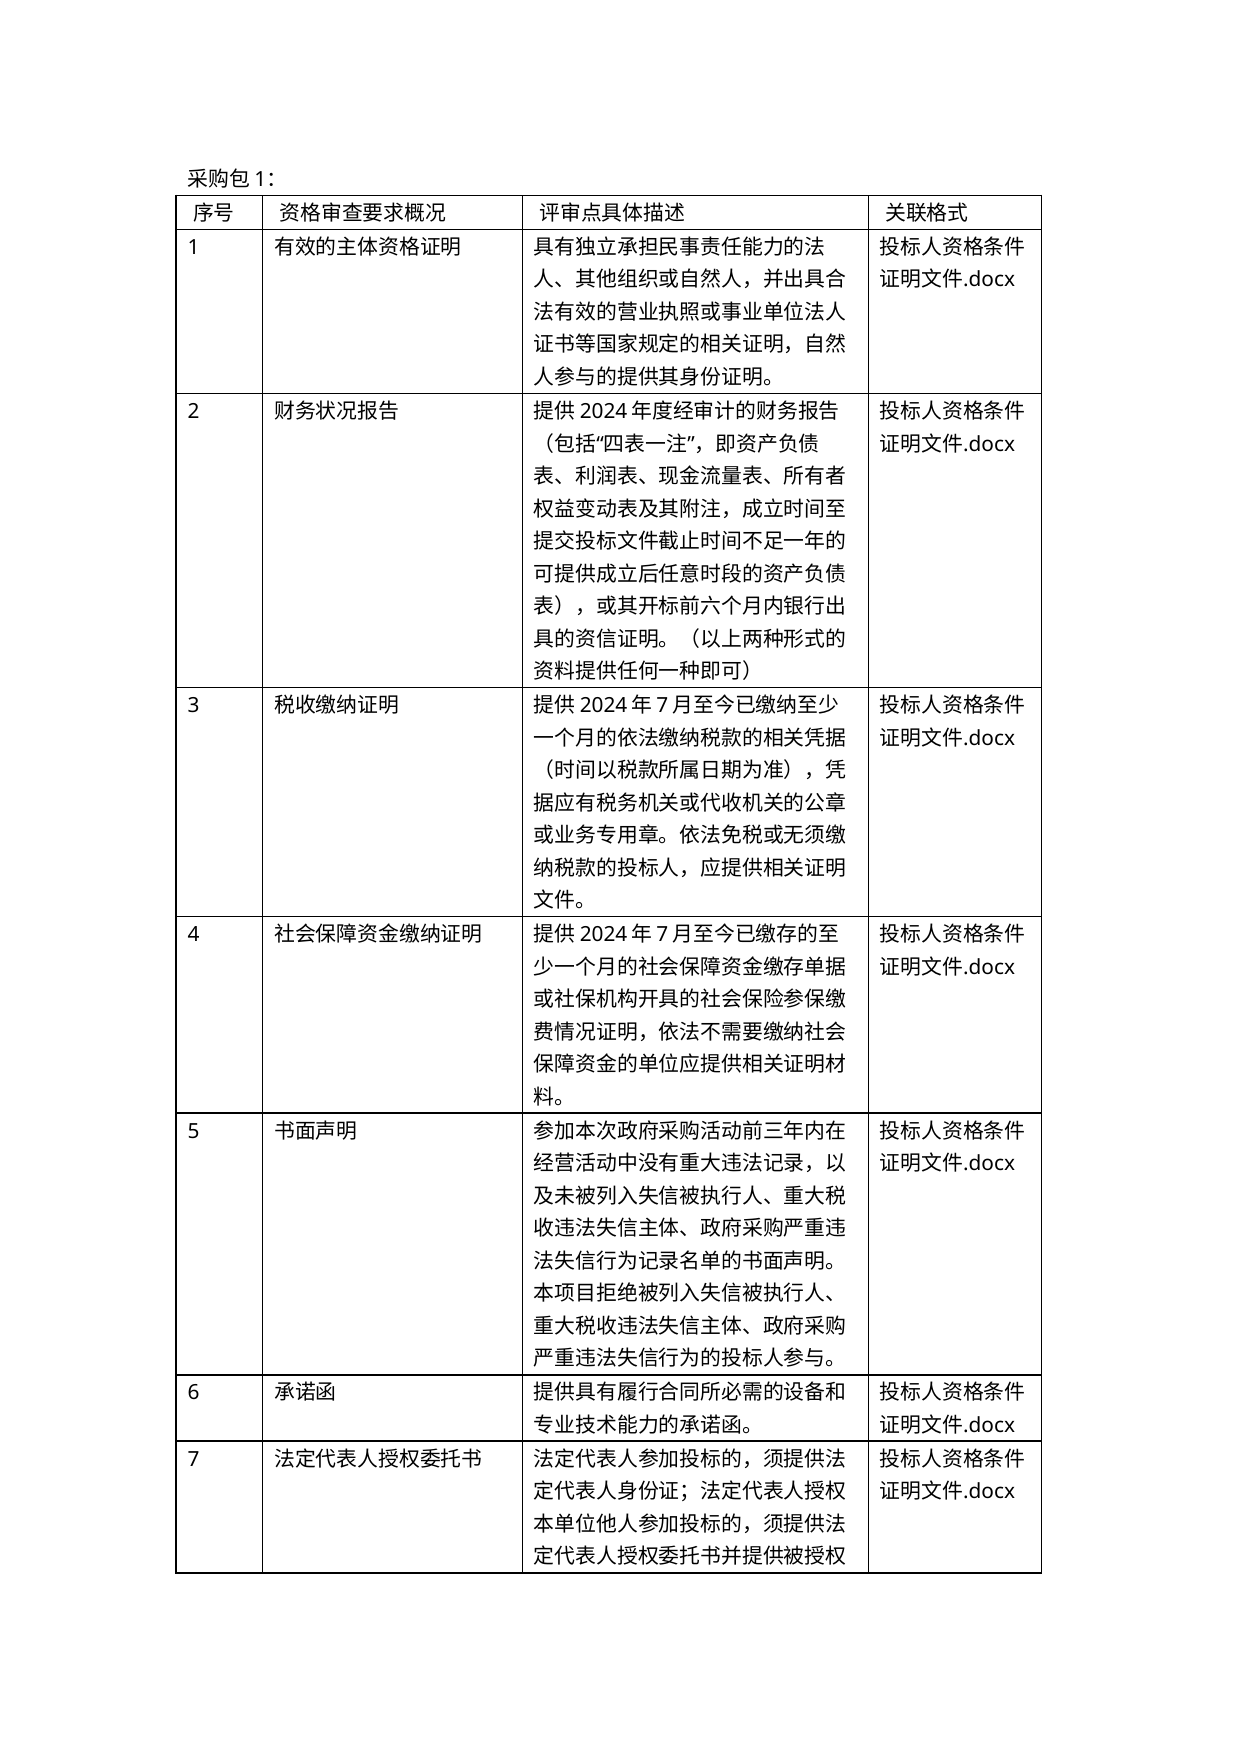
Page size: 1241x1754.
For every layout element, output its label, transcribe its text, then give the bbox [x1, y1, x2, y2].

table_cell 财务状况报告 [263, 394, 522, 687]
table_header 序号 [177, 196, 262, 228]
table_header 资格审查要求概况 [263, 196, 522, 228]
table_cell 投标人资格条件证明文件.docx [869, 917, 1041, 1112]
table_cell 承诺函 [263, 1376, 522, 1440]
table_cell 具有独立承担民事责任能力的法人、其他组织或自然人，并出具合法有效的营业执照或事业单位法人证书等国家规定的相关证明，自然人参与的提供其身份证明。 [523, 230, 868, 393]
table_cell 提供2024年度经审计的财务报告（包括“四表一注”，即资产负债表、利润表、现金流量表、所有者权益变动表及其附注，成立时间至提交投标文件截止时间不足一年的可提供成立后任意时段的资产负债表），或其开标前六个月内银行出具的资信证明。（以上两种形式的资料提供任何一种即可） [523, 394, 868, 687]
table_cell 投标人资格条件证明文件.docx [869, 230, 1041, 393]
table_header 评审点具体描述 [523, 196, 868, 228]
table_cell 3 [177, 688, 262, 916]
table_cell 有效的主体资格证明 [263, 230, 522, 393]
table_cell 提供2024年7月至今已缴存的至少一个月的社会保障资金缴存单据或社保机构开具的社会保险参保缴费情况证明，依法不需要缴纳社会保障资金的单位应提供相关证明材料。 [523, 917, 868, 1112]
table_cell 5 [177, 1114, 262, 1374]
table_cell 书面声明 [263, 1114, 522, 1374]
table_cell 社会保障资金缴纳证明 [263, 917, 522, 1112]
table_header 关联格式 [869, 196, 1041, 228]
table_cell 投标人资格条件证明文件.docx [869, 1114, 1041, 1374]
table_cell 法定代表人授权委托书 [263, 1442, 522, 1572]
table_cell 投标人资格条件证明文件.docx [869, 1442, 1041, 1572]
table_cell 投标人资格条件证明文件.docx [869, 688, 1041, 916]
table_cell 参加本次政府采购活动前三年内在经营活动中没有重大违法记录，以及未被列入失信被执行人、重大税收违法失信主体、政府采购严重违法失信行为记录名单的书面声明。本项目拒绝被列入失信被执行人、重大税收违法失信主体、政府采购严重违法失信行为的投标人参与。 [523, 1114, 868, 1374]
text 采购包1： [187, 162, 1053, 194]
table_cell 投标人资格条件证明文件.docx [869, 1376, 1041, 1440]
table_cell 6 [177, 1376, 262, 1440]
table_cell 4 [177, 917, 262, 1112]
table_cell 2 [177, 394, 262, 687]
table_cell 提供具有履行合同所必需的设备和专业技术能力的承诺函。 [523, 1376, 868, 1440]
table_cell 7 [177, 1442, 262, 1572]
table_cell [523, 1442, 868, 1572]
table_cell 1 [177, 230, 262, 393]
table_cell 税收缴纳证明 [263, 688, 522, 916]
table_cell 提供2024年7月至今已缴纳至少一个月的依法缴纳税款的相关凭据（时间以税款所属日期为准），凭据应有税务机关或代收机关的公章或业务专用章。依法免税或无须缴纳税款的投标人，应提供相关证明文件。 [523, 688, 868, 916]
table_cell 投标人资格条件证明文件.docx [869, 394, 1041, 687]
